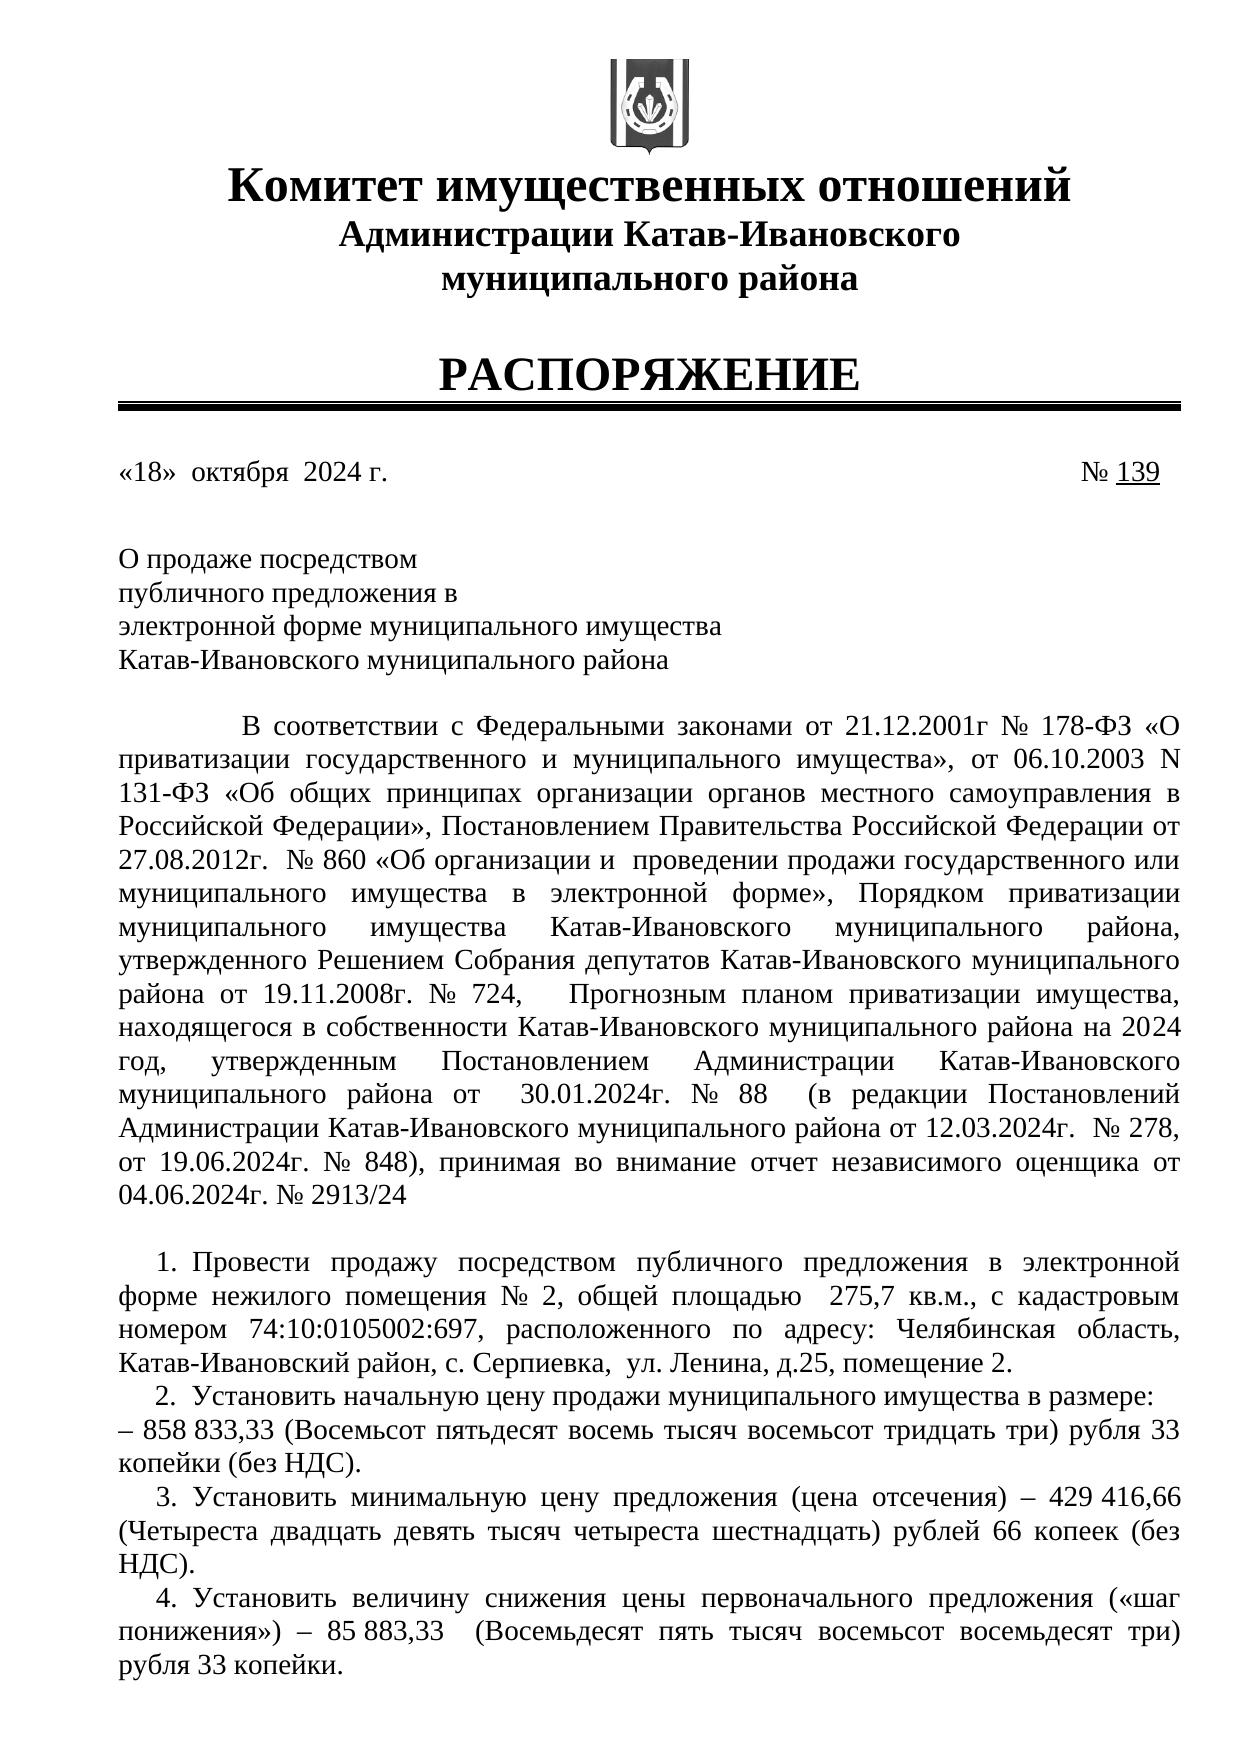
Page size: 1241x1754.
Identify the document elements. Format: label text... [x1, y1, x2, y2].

text В соответствии с Федеральными законами от 21.12.2001г № 178-ФЗ «О приватизации государственного и муниципального имущества», от 06.10.2003 N 131-ФЗ «Об общих принципах организации органов местного самоуправления в Российской Федерации», Постановлением Правительства Российской Федерации от 27.08.2012г. № 860 «Об организации и проведении продажи государственного или муниципального имущества в электронной форме», Порядком приватизации муниципального имущества Катав-Ивановского муниципального района, утвержденного Решением Собрания депутатов Катав-Ивановского муниципального района от 19.11.2008г. № 724, Прогнозным планом приватизации имущества, находящегося в собственности Катав-Ивановского муниципального района на 2024 год, утвержденным Постановлением Администрации Катав-Ивановского муниципального района от 30.01.2024г. № 88 (в редакции Постановлений Администрации Катав-Ивановского муниципального района от 12.03.2024г. № 278, от 19.06.2024г. № 848), принимая во внимание отчет независимого оценщика от 04.06.2024г. № 2913/24 [118, 708, 1181, 1211]
text РАСПОРЯЖЕНИЕ [118, 346, 1181, 401]
picture [610, 59, 689, 155]
text муниципального района [118, 255, 1181, 298]
text О продаже посредством [118, 541, 1181, 575]
list Установить величину снижения цены первоначального предложения («шаг понижения») – 85 883,33 (Восемьдесят пять тысяч восемьсот восемьдесят три) рубля 33 копейки. [118, 1580, 1181, 1680]
list Установить минимальную цену предложения (цена отсечения) – 429 416,66 (Четыреста двадцать девять тысяч четыреста шестнадцать) рублей 66 копеек (без НДС). [118, 1479, 1181, 1580]
text электронной форме муниципального имущества [118, 608, 1181, 642]
text – 858 833,33 (Восемьсот пятьдесят восемь тысяч восемьсот тридцать три) рубля 33 копейки (без НДС). [118, 1412, 1181, 1479]
text публичного предложения в [118, 575, 1181, 608]
text «18» октября 2024 г. № 139 [118, 454, 1181, 488]
text Администрации Катав-Ивановского [118, 212, 1181, 255]
text Комитет имущественных отношений [118, 154, 1181, 212]
list Провести продажу посредством публичного предложения в электронной форме нежилого помещения № 2, общей площадью 275,7 кв.м., с кадастровым номером 74:10:0105002:697, расположенного по адресу: Челябинская область, Катав-Ивановский район, с. Серпиевка, ул. Ленина, д.25, помещение 2. [118, 1244, 1181, 1378]
text 2. Установить начальную цену продажи муниципального имущества в размере: [118, 1378, 1181, 1412]
text Катав-Ивановского муниципального района [118, 642, 1181, 675]
